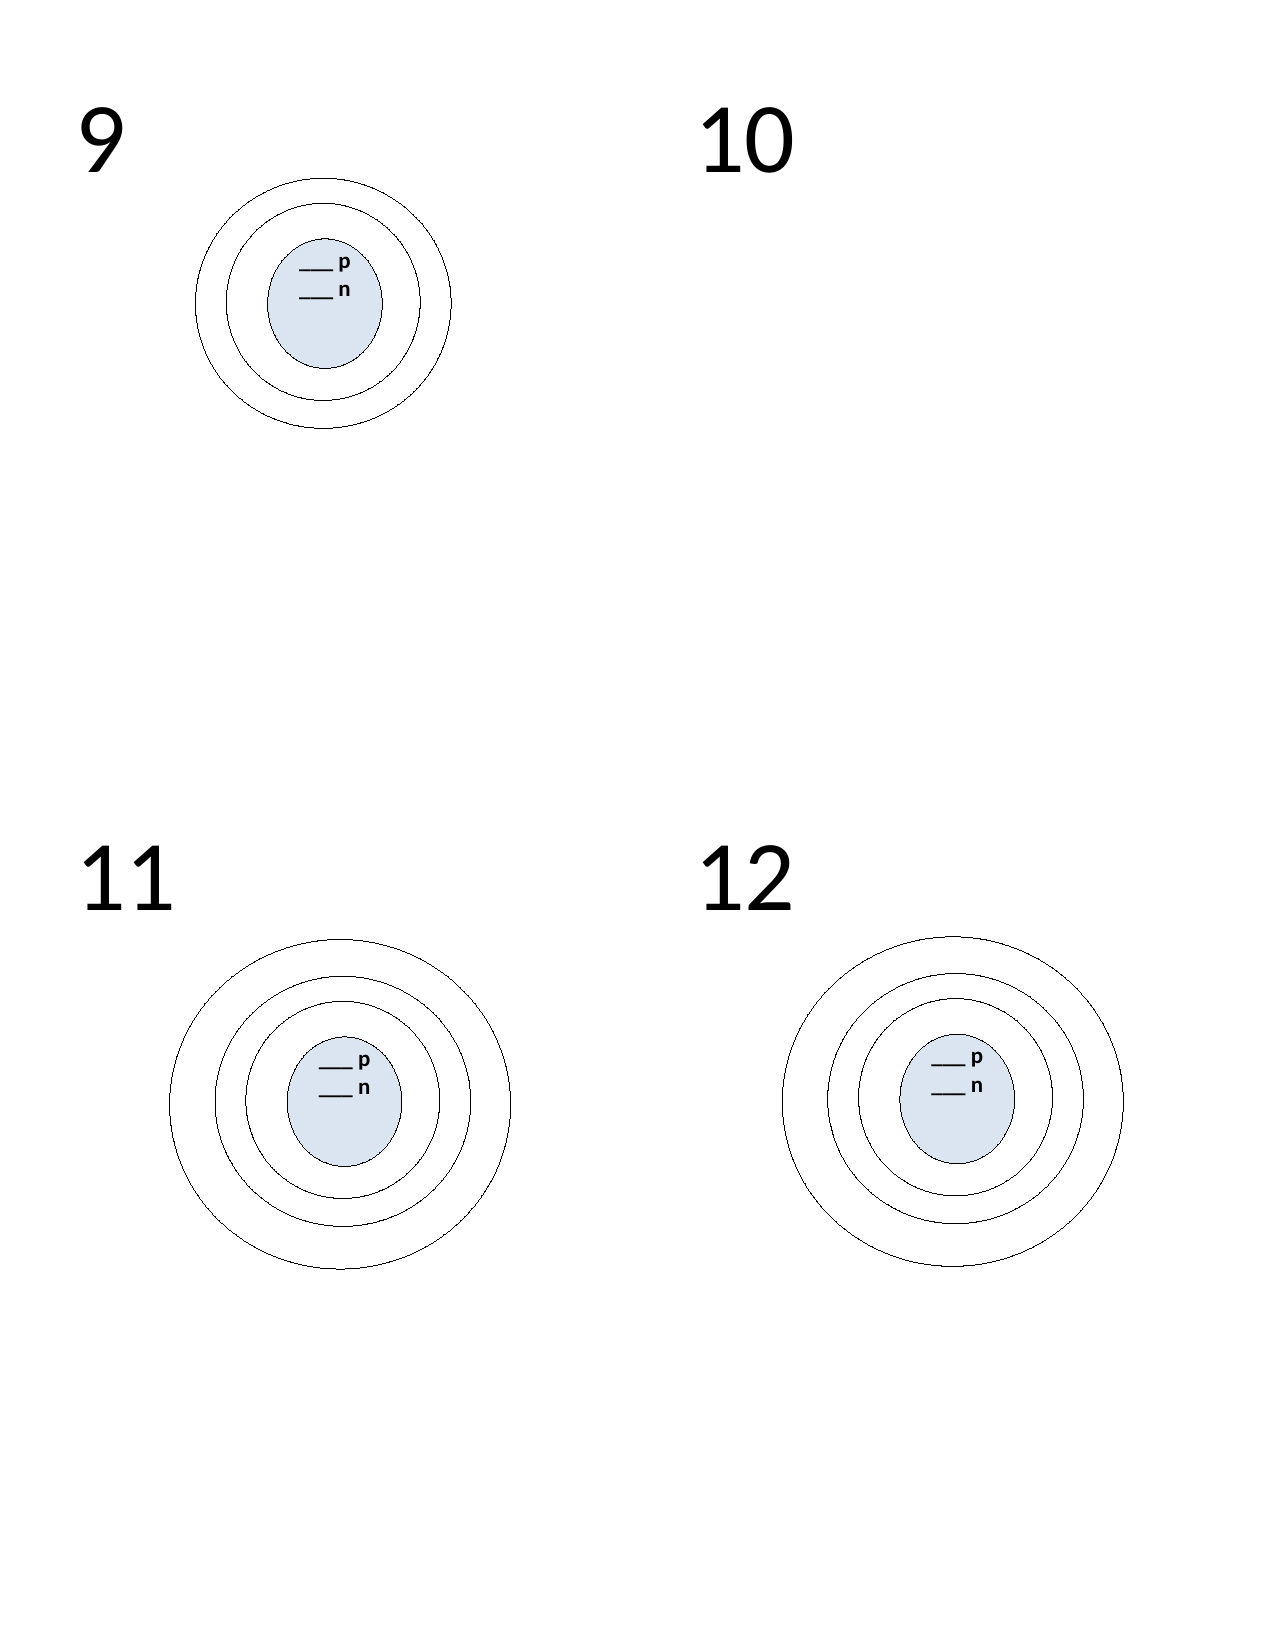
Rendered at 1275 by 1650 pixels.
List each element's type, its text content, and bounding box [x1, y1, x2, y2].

table_cell 12 [638, 814, 1211, 1552]
table_cell 10 [638, 75, 1211, 813]
table_cell 9 [64, 75, 637, 813]
table_cell 11 [64, 814, 637, 1552]
